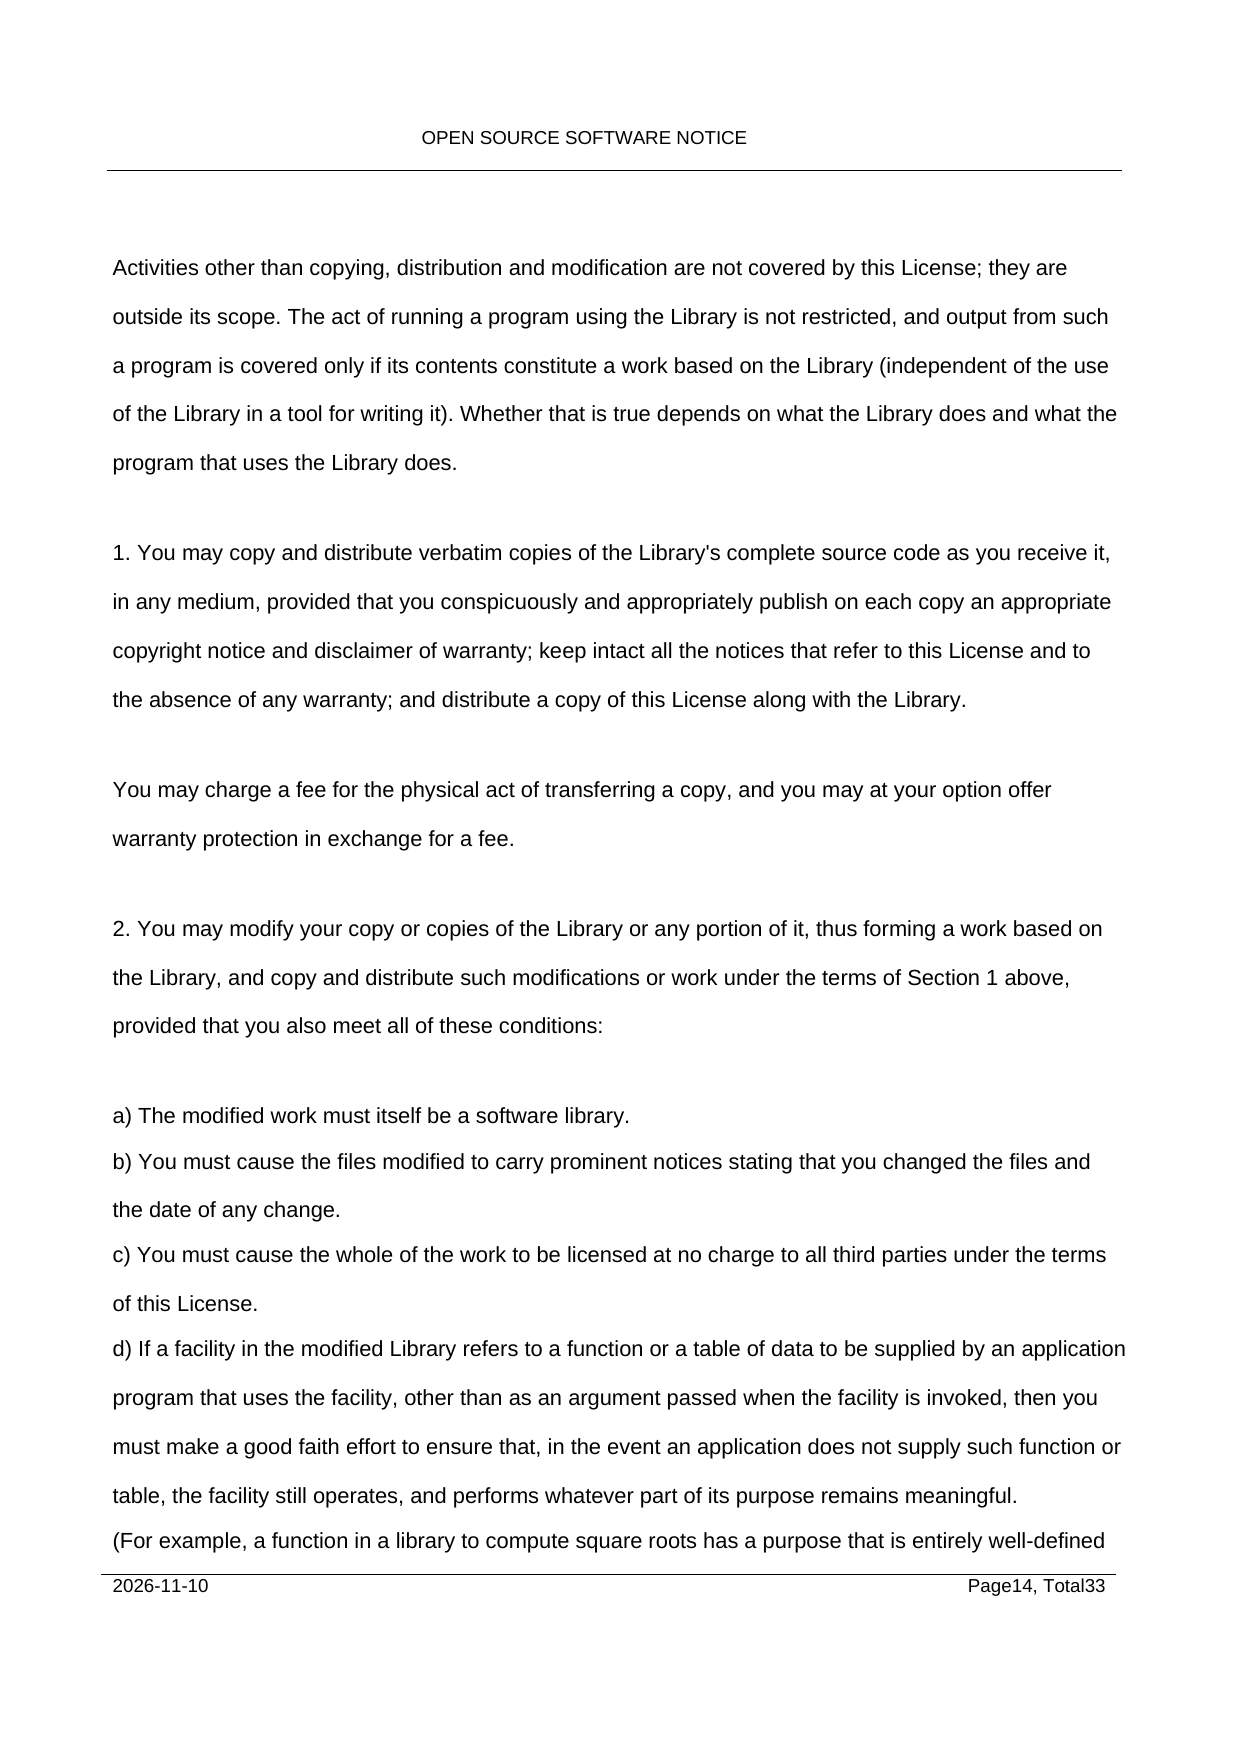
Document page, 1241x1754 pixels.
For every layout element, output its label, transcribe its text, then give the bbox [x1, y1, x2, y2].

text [112, 1524, 1128, 1556]
text b) You must cause the files modified to carry prominent notices stating that you changed the files and the date of any change. [112, 1145, 1128, 1226]
text d) If a facility in the modified Library refers to a function or a table of data to be supplied by an application program that uses the facility, other than as an argument passed when the facility is invoked, then you must make a good faith effort to ensure that, in the event an application does not supply such function or table, the facility still operates, and performs whatever part of its purpose remains meaningful. [112, 1333, 1128, 1511]
text a) The modified work must itself be a software library. [112, 1100, 1128, 1132]
text 2. You may modify your copy or copies of the Library or any portion of it, thus forming a work based on the Library, and copy and distribute such modifications or work under the terms of Section 1 above, provided that you also meet all of these conditions: [112, 912, 1128, 1042]
text 1. You may copy and distribute verbatim copies of the Library's complete source code as you receive it, in any medium, provided that you conspicuously and appropriately publish on each copy an appropriate copyright notice and disclaimer of warranty; keep intact all the notices that refer to this License and to the absence of any warranty; and distribute a copy of this License along with the Library. [112, 537, 1128, 715]
text c) You must cause the whole of the work to be licensed at no charge to all third parties under the terms of this License. [112, 1239, 1128, 1320]
text You may charge a fee for the physical act of transferring a copy, and you may at your option offer warranty protection in exchange for a fee. [112, 773, 1128, 854]
text Activities other than copying, distribution and modification are not covered by this License; they are outside its scope. The act of running a program using the Library is not restricted, and output from such a program is covered only if its contents constitute a work based on the Library (independent of the use of the Library in a tool for writing it). Whether that is true depends on what the Library does and what the program that uses the Library does. [112, 251, 1128, 479]
